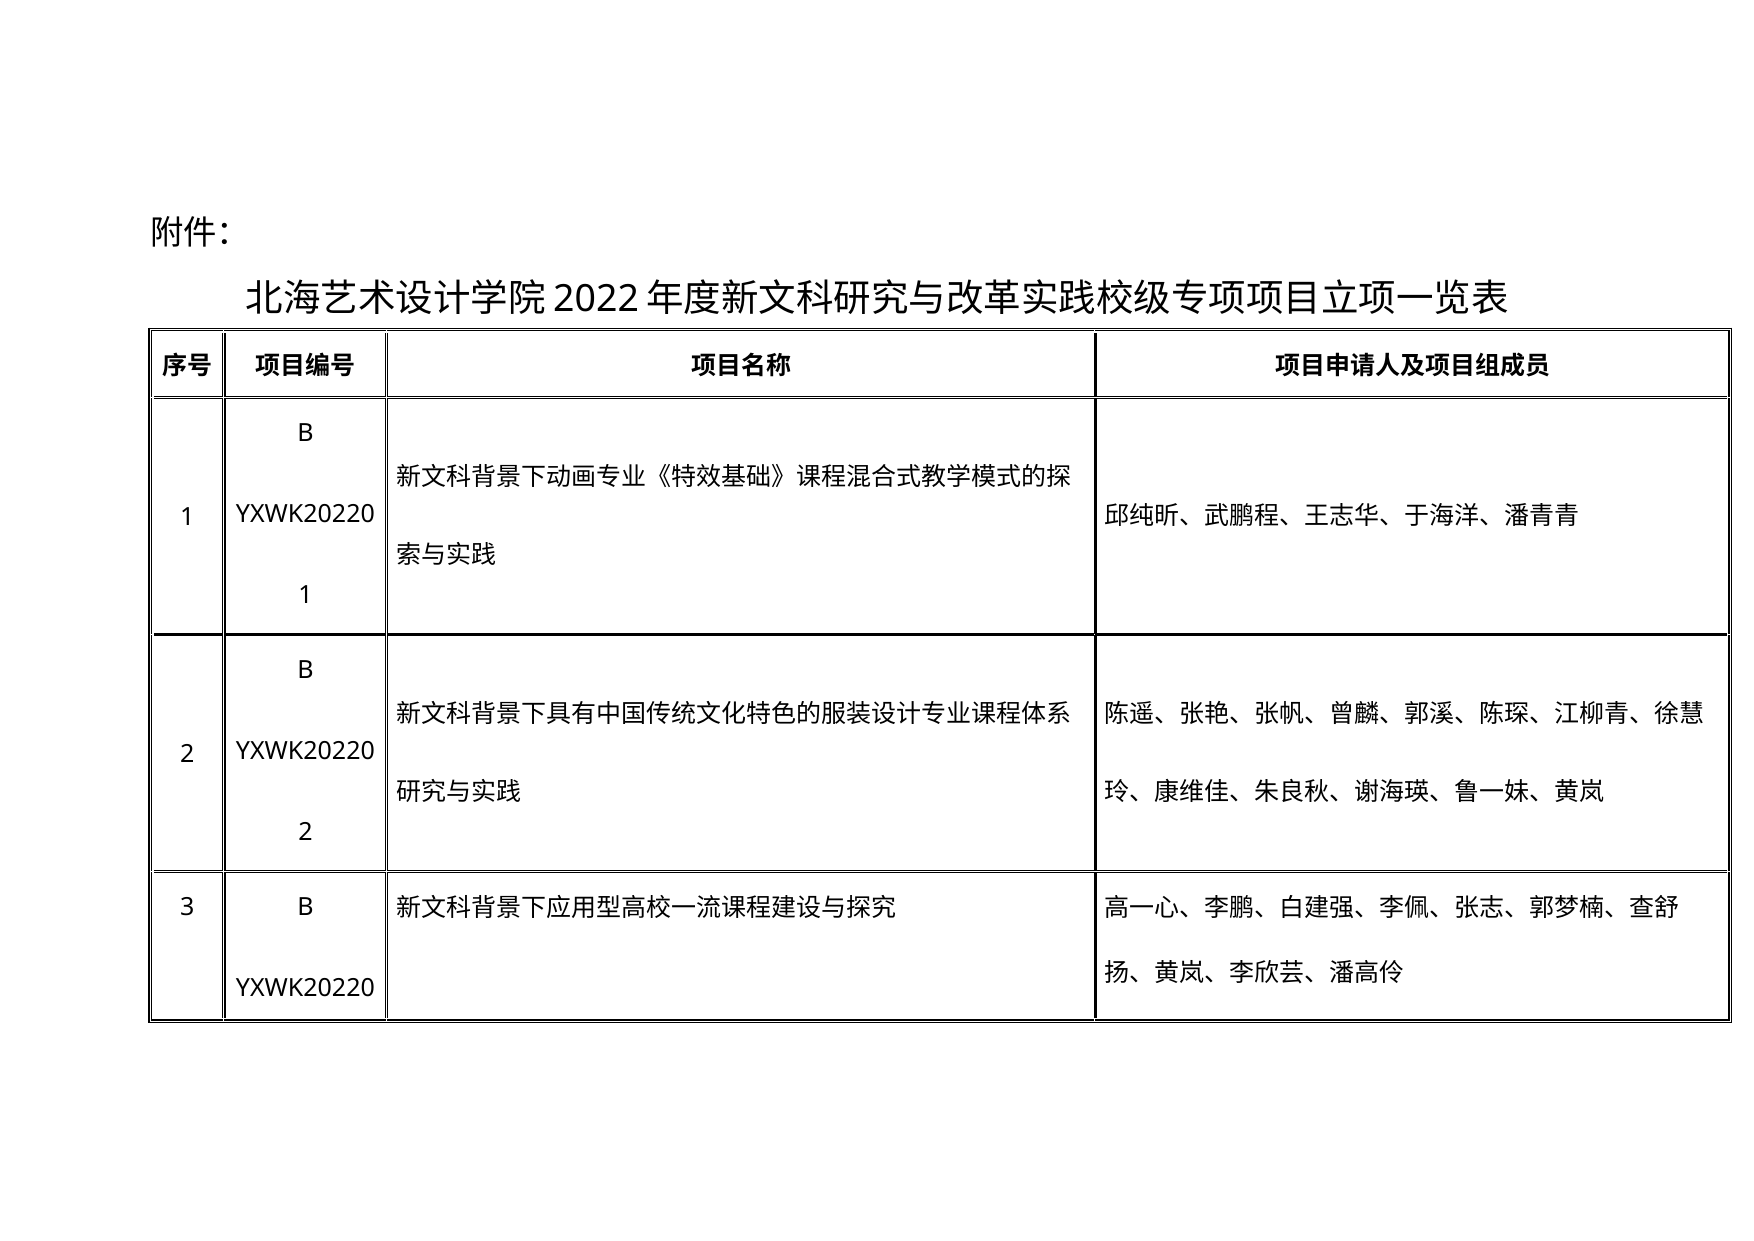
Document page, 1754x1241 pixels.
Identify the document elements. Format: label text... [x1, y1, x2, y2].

table_cell 3 [150, 870, 224, 1019]
table_cell BYXWK202202 [226, 636, 385, 870]
text 北海艺术设计学院2022年度新文科研究与改革实践校级专项项目立项一览表 [150, 263, 1604, 328]
table_header 项目申请人及项目组成员 [1095, 331, 1728, 396]
table_header 项目编号 [224, 331, 386, 396]
table_cell 2 [150, 633, 222, 870]
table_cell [386, 873, 1095, 1019]
table_cell 新文科背景下动画专业《特效基础》课程混合式教学模式的探索与实践 [388, 399, 1094, 633]
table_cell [1095, 870, 1730, 1019]
table_cell 陈遥、张艳、张帆、曾麟、郭溪、陈琛、江柳青、徐慧玲、康维佳、朱良秋、谢海瑛、鲁一妹、黄岚 [1097, 633, 1730, 870]
table_cell BYXWK202203 [224, 873, 386, 1019]
table_cell BYXWK202201 [226, 399, 385, 633]
table_header 项目名称 [386, 329, 1095, 396]
text 附件： [150, 198, 1604, 263]
table_cell 新文科背景下具有中国传统文化特色的服装设计专业课程体系研究与实践 [388, 636, 1094, 870]
table_cell 1 [150, 396, 224, 633]
table_cell 邱纯昕、武鹏程、王志华、于海洋、潘青青 [1095, 396, 1730, 633]
table_header 序号 [150, 329, 224, 396]
